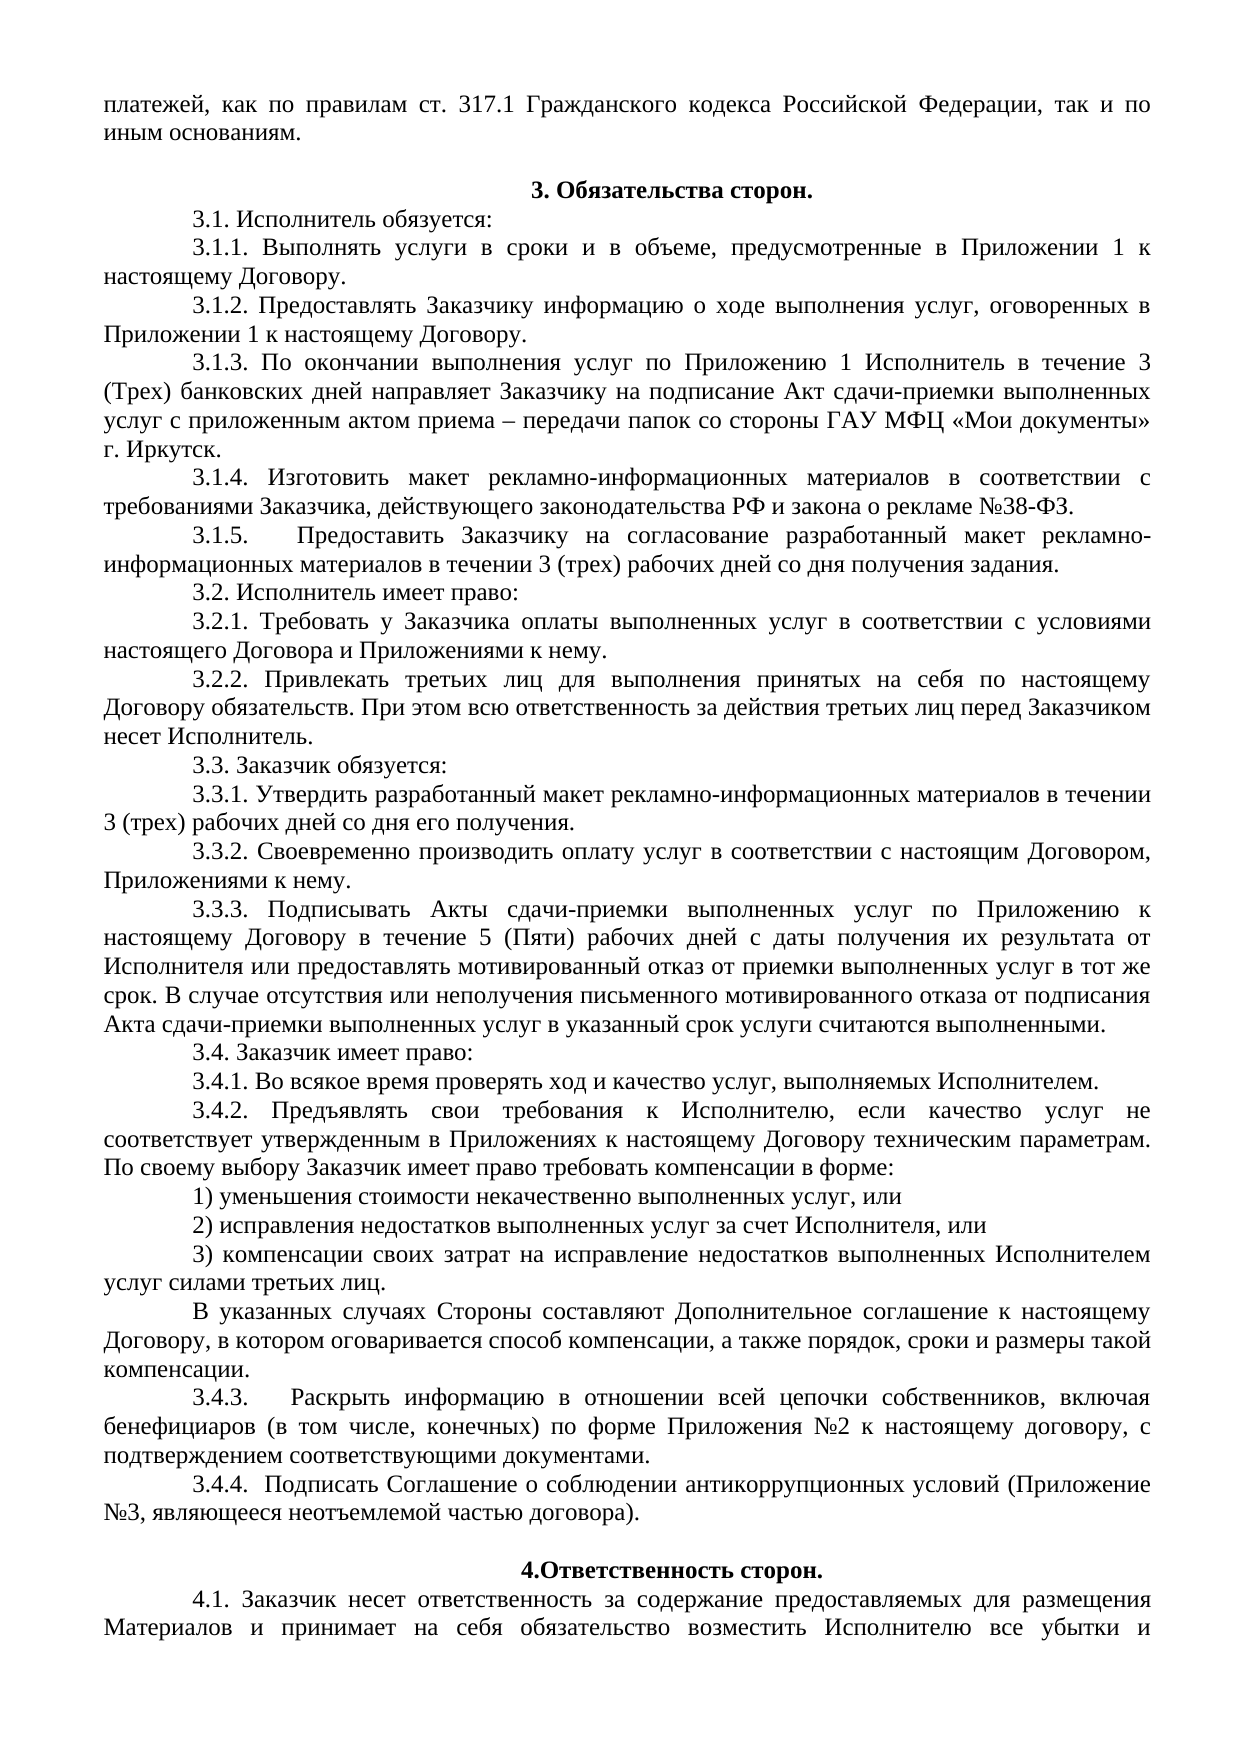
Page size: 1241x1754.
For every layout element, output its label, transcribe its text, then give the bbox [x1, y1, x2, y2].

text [103, 1584, 1152, 1641]
text 3.4.2. Предъявлять свои требования к Исполнителю, если качество услуг не соответствует утвержденным в Приложениях к настоящему Договору техническим параметрам. По своему выбору Заказчик имеет право требовать компенсации в форме: [103, 1095, 1152, 1181]
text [103, 89, 1152, 146]
text 4.Ответственность сторон. [103, 1555, 1152, 1584]
text В указанных случаях Стороны составляют Дополнительное соглашение к настоящему Договору, в котором оговаривается способ компенсации, а также порядок, сроки и размеры такой компенсации. [103, 1296, 1152, 1382]
text 3.3.1. Утвердить разработанный макет рекламно-информационных материалов в течении 3 (трех) рабочих дней со дня его получения. [103, 779, 1152, 836]
text 3.3. Заказчик обязуется: [103, 750, 1152, 779]
text 3.4. Заказчик имеет право: [103, 1037, 1152, 1066]
text 3.3.2. Своевременно производить оплату услуг в соответствии с настоящим Договором, Приложениями к нему. [103, 836, 1152, 894]
text 3.2.2. Привлекать третьих лиц для выполнения принятых на себя по настоящему Договору обязательств. При этом всю ответственность за действия третьих лиц перед Заказчиком несет Исполнитель. [103, 664, 1152, 750]
text 3) компенсации своих затрат на исправление недостатков выполненных Исполнителем услуг силами третьих лиц. [103, 1239, 1152, 1296]
text 1) уменьшения стоимости некачественно выполненных услуг, или [103, 1181, 1152, 1210]
text 3.1.5. Предоставить Заказчику на согласование разработанный макет рекламно-информационных материалов в течении 3 (трех) рабочих дней со дня получения задания. [103, 520, 1152, 577]
text 3.4.1. Во всякое время проверять ход и качество услуг, выполняемых Исполнителем. [103, 1066, 1152, 1095]
text 3.4.3. Раскрыть информацию в отношении всей цепочки собственников, включая бенефициаров (в том числе, конечных) по форме Приложения №2 к настоящему договору, с подтверждением соответствующими документами. [103, 1382, 1152, 1469]
text 3. Обязательства сторон. [103, 175, 1152, 204]
text 3.4.4. Подписать Соглашение о соблюдении антикоррупционных условий (Приложение №3, являющееся неотъемлемой частью договора). [103, 1469, 1152, 1526]
text 3.1. Исполнитель обязуется: [103, 204, 1152, 232]
text 2) исправления недостатков выполненных услуг за счет Исполнителя, или [103, 1210, 1152, 1239]
text 3.1.3. По окончании выполнения услуг по Приложению 1 Исполнитель в течение 3 (Трех) банковских дней направляет Заказчику на подписание Акт сдачи-приемки выполненных услуг с приложенным актом приема – передачи папок со стороны ГАУ МФЦ «Мои документы» г. Иркутск. [103, 347, 1152, 462]
text 3.2.1. Требовать у Заказчика оплаты выполненных услуг в соответствии с условиями настоящего Договора и Приложениями к нему. [103, 606, 1152, 664]
text 3.1.1. Выполнять услуги в сроки и в объеме, предусмотренные в Приложении 1 к настоящему Договору. [103, 232, 1152, 290]
text 3.2. Исполнитель имеет право: [103, 577, 1152, 606]
text 3.1.2. Предоставлять Заказчику информацию о ходе выполнения услуг, оговоренных в Приложении 1 к настоящему Договору. [103, 290, 1152, 347]
text 3.1.4. Изготовить макет рекламно-информационных материалов в соответствии с требованиями Заказчика, действующего законодательства РФ и закона о рекламе №38-ФЗ. [103, 462, 1152, 520]
text 3.3.3. Подписывать Акты сдачи-приемки выполненных услуг по Приложению к настоящему Договору в течение 5 (Пяти) рабочих дней с даты получения их результата от Исполнителя или предоставлять мотивированный отказ от приемки выполненных услуг в тот же срок. В случае отсутствия или неполучения письменного мотивированного отказа от подписания Акта сдачи-приемки выполненных услуг в указанный срок услуги считаются выполненными. [103, 894, 1152, 1037]
